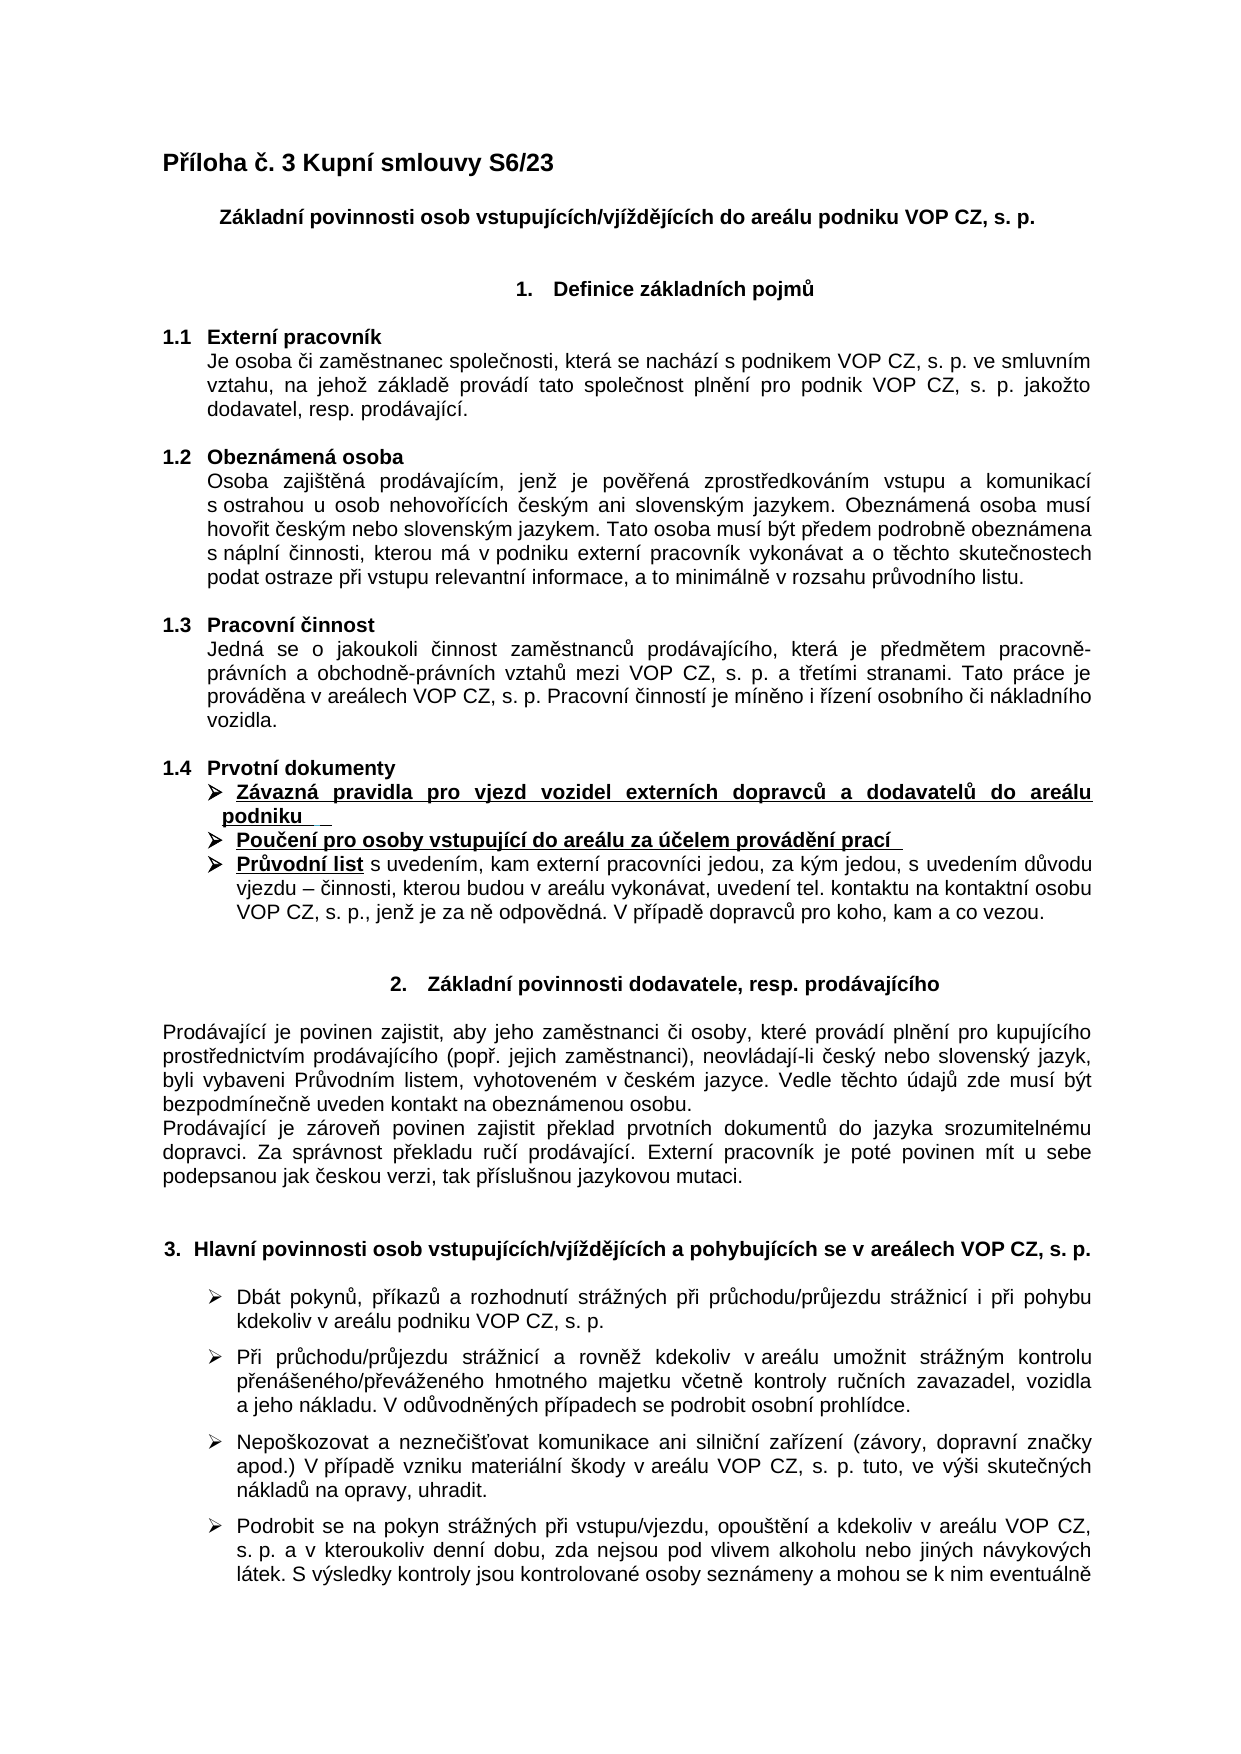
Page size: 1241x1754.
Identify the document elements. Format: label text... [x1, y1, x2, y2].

text Závazná pravidla pro vjezd vozidel externích dopravců a dodavatelů do areálu podniku [207, 780, 1093, 828]
text Prodávající je povinen zajistit, aby jeho zaměstnanci či osoby, které provádí plnění pro kupujícího prostřednictvím prodávajícího (popř. jejich zaměstnanci), neovládají-li český nebo slovenský jazyk, byli vybaveni Průvodním listem, vyhotoveném v českém jazyce. Vedle těchto údajů zde musí být bezpodmínečně uveden kontakt na obeznámenou osobu. [162, 1020, 1093, 1116]
text Příloha č. 3 Kupní smlouvy S6/23 [162, 148, 1093, 176]
subtitle Prvotní dokumenty [162, 756, 1093, 780]
text Nepoškozovat a neznečišťovat komunikace ani silniční zařízení (závory, dopravní značky apod.) V případě vzniku materiální škody v areálu VOP CZ, s. p. tuto, ve výši skutečných nákladů na opravy, uhradit. [207, 1429, 1093, 1502]
subtitle Hlavní povinnosti osob vstupujících/vjíždějících a pohybujících se v areálech VOP CZ, s. p. [162, 1237, 1093, 1261]
text Poučení pro osoby vstupující do areálu za účelem provádění prací [162, 828, 1093, 852]
subtitle Externí pracovník [162, 325, 1093, 349]
text Při průchodu/průjezdu strážnicí a rovněž kdekoliv v areálu umožnit strážným kontrolu přenášeného/převáženého hmotného majetku včetně kontroly ručních zavazadel, vozidla a jeho nákladu. V odůvodněných případech se podrobit osobní prohlídce. [207, 1345, 1093, 1417]
subtitle Definice základních pojmů [237, 277, 1093, 301]
text Prodávající je zároveň povinen zajistit překlad prvotních dokumentů do jazyka srozumitelnému dopravci. Za správnost překladu ručí prodávající. Externí pracovník je poté povinen mít u sebe podepsanou jak českou verzi, tak příslušnou jazykovou mutaci. [162, 1116, 1093, 1188]
text Osoba zajištěná prodávajícím, jenž je pověřená zprostředkováním vstupu a komunikací s ostrahou u osob nehovořících českým ani slovenským jazykem. Obeznámená osoba musí hovořit českým nebo slovenským jazykem. Tato osoba musí být předem podrobně obeznámena s náplní činnosti, kterou má v podniku externí pracovník vykonávat a o těchto skutečnostech podat ostraze při vstupu relevantní informace, a to minimálně v rozsahu průvodního listu. [162, 469, 1093, 588]
subtitle Základní povinnosti dodavatele, resp. prodávajícího [237, 972, 1093, 996]
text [207, 1514, 1093, 1586]
subtitle Pracovní činnost [162, 612, 1093, 636]
text Dbát pokynů, příkazů a rozhodnutí strážných při průchodu/průjezdu strážnicí i při pohybu kdekoliv v areálu podniku VOP CZ, s. p. [207, 1284, 1093, 1333]
text Průvodní list s uvedením, kam externí pracovníci jedou, za kým jedou, s uvedením důvodu vjezdu – činnosti, kterou budou v areálu vykonávat, uvedení tel. kontaktu na kontaktní osobu VOP CZ, s. p., jenž je za ně odpovědná. V případě dopravců pro koho, kam a co vezou. [207, 852, 1093, 924]
text Jedná se o jakoukoli činnost zaměstnanců prodávajícího, která je předmětem pracovně-právních a obchodně-právních vztahů mezi VOP CZ, s. p. a třetími stranami. Tato práce je prováděna v areálech VOP CZ, s. p. Pracovní činností je míněno i řízení osobního či nákladního vozidla. [162, 636, 1093, 732]
text Základní povinnosti osob vstupujících/vjíždějících do areálu podniku VOP CZ, s. p. [162, 205, 1093, 229]
text Je osoba či zaměstnanec společnosti, která se nachází s podnikem VOP CZ, s. p. ve smluvním vztahu, na jehož základě provádí tato společnost plnění pro podnik VOP CZ, s. p. jakožto dodavatel, resp. prodávající. [162, 349, 1093, 421]
subtitle Obeznámená osoba [162, 445, 1093, 469]
